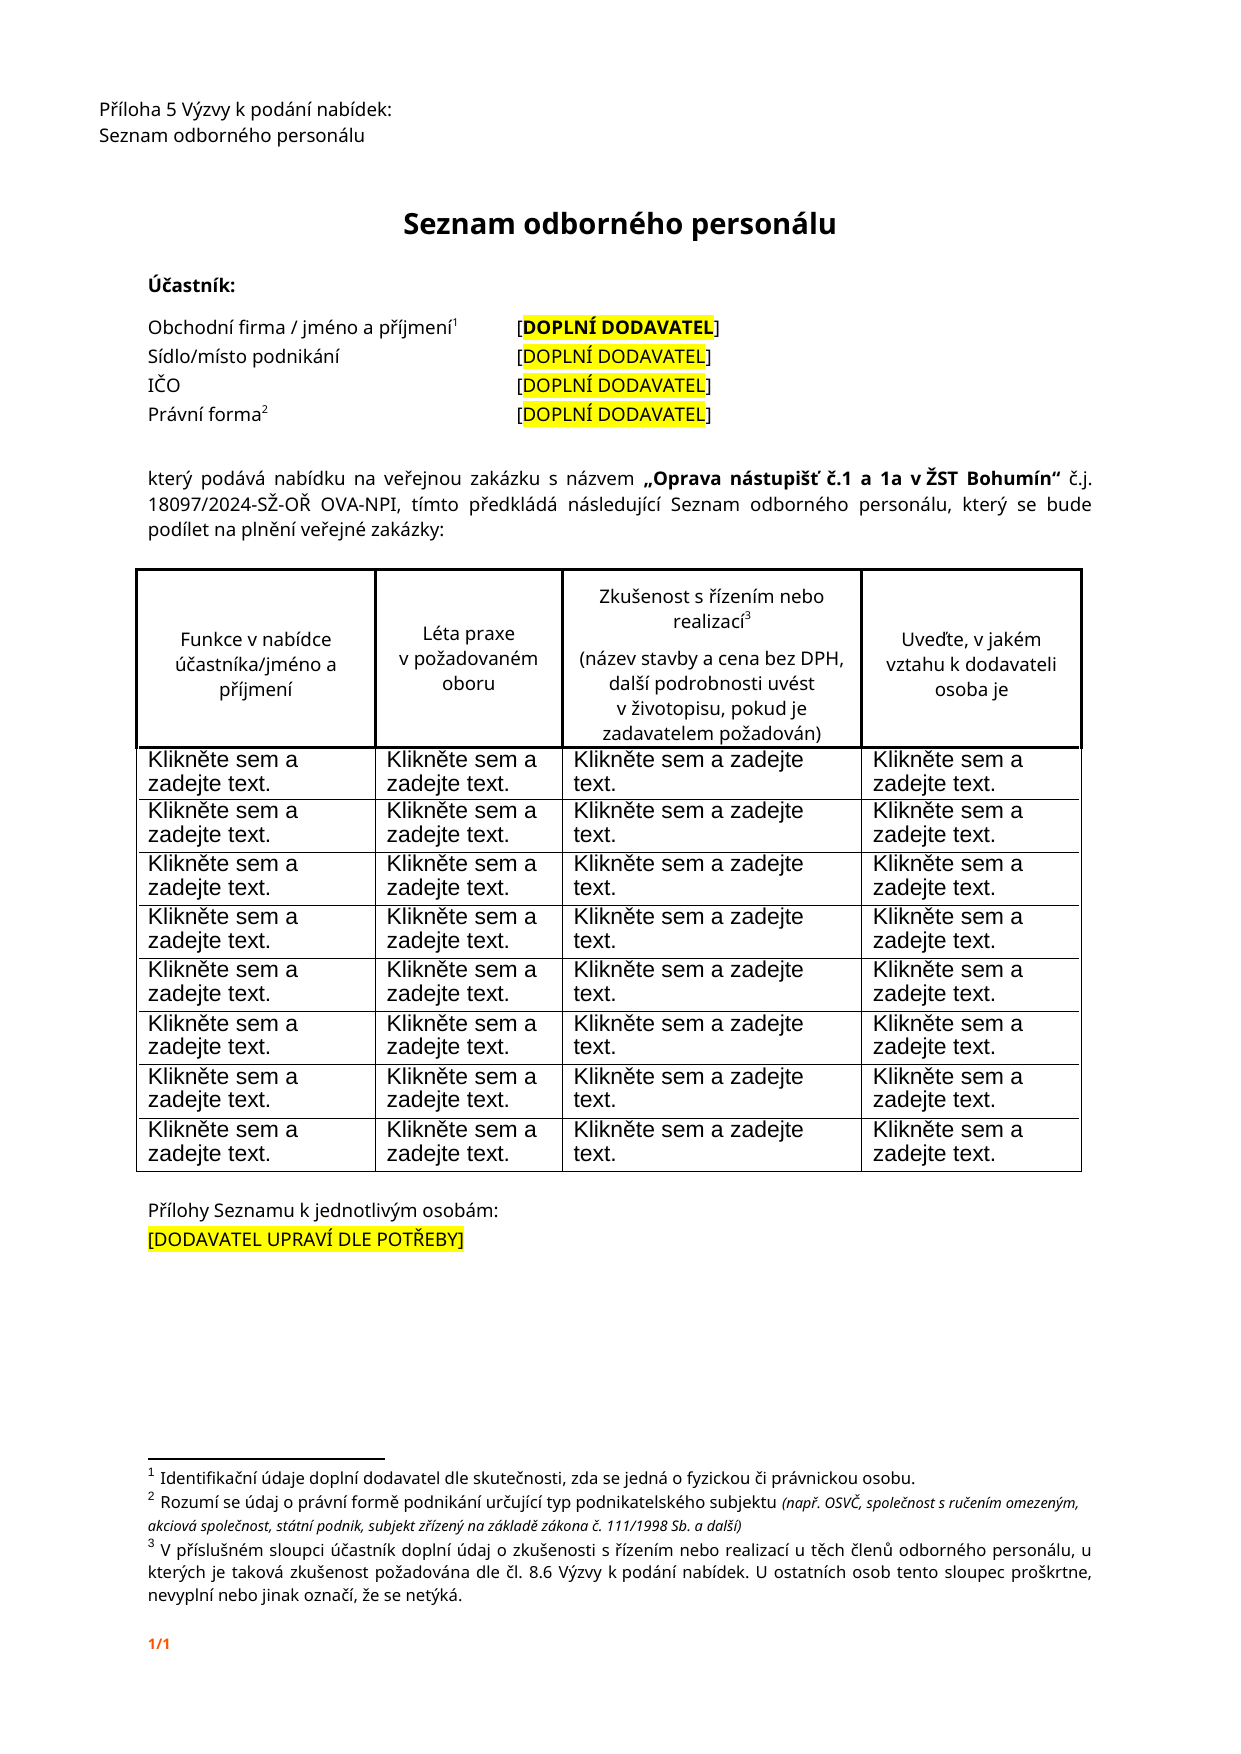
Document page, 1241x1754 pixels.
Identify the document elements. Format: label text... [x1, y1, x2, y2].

text Právní forma [148, 398, 1093, 427]
table_header Léta praxe v požadovaném oboru [377, 571, 561, 746]
text Účastník: [148, 268, 1093, 299]
table_header Uveďte, v jakém vztahu k dodavateli osoba je [863, 571, 1080, 746]
text Přílohy Seznamu k jednotlivým osobám: [148, 1197, 1093, 1223]
text který podává nabídku na veřejnou zakázku s názvem „Oprava nástupišť č.1 a 1a v ŽST Bohumín“ č.j. 18097/2024-SŽ-OŘ OVA-NPI, tímto předkládá následující Seznam odborného personálu, který se bude podílet na plnění veřejné zakázky: [148, 465, 1093, 542]
table_header Zkušenost s řízením nebo realizací (název stavby a cena bez DPH, další podrobnosti uvést v životopisu, pokud je zadavatelem požadován) [564, 571, 860, 746]
text [DODAVATEL UPRAVÍ DLE POTŘEBY] [148, 1223, 1092, 1252]
text Sídlo/místo podnikání [DOPLNÍ DODAVATEL] [148, 340, 1093, 369]
text Obchodní firma / jméno a příjmení [148, 311, 1093, 340]
table_header Funkce v nabídce účastníka/jméno a příjmení [138, 571, 374, 746]
title Seznam odborného personálu [148, 203, 1093, 243]
text IČO [148, 369, 1093, 398]
